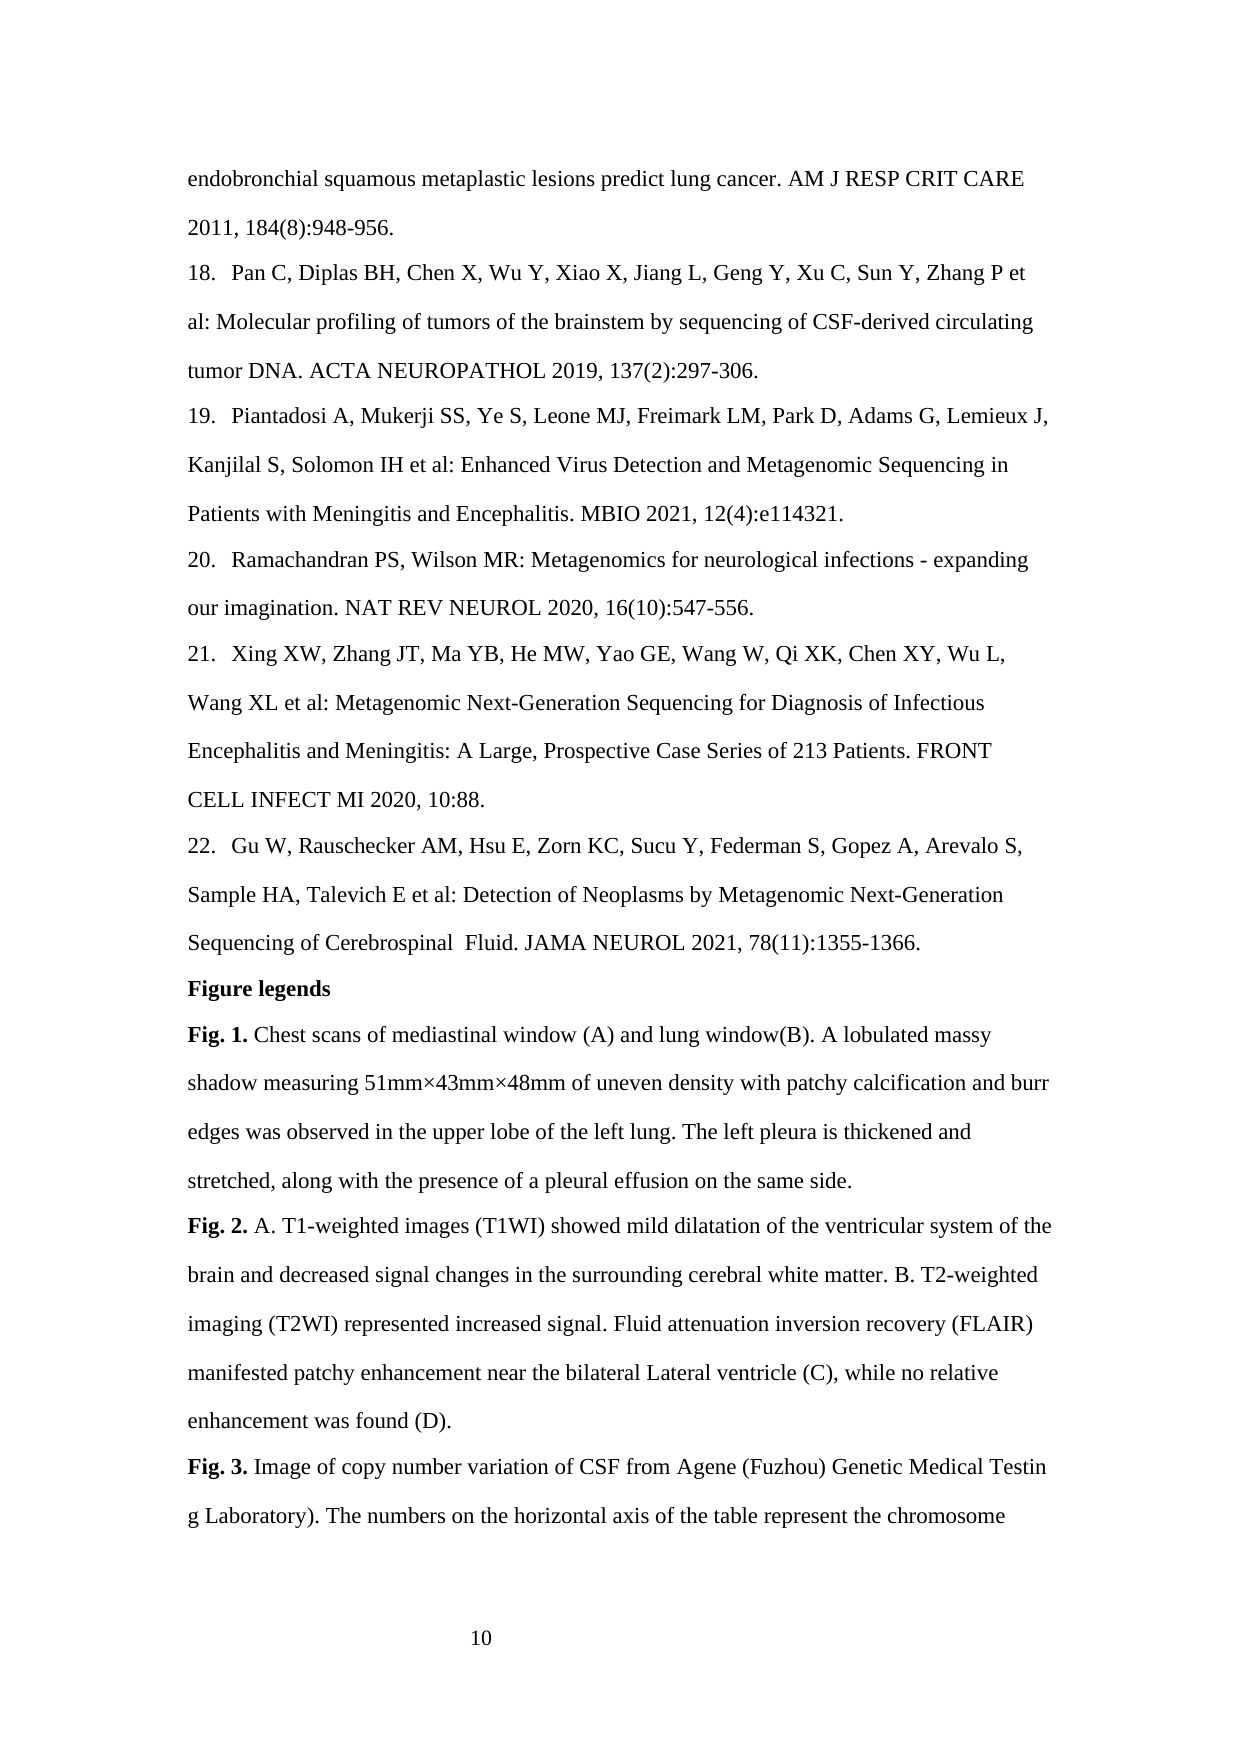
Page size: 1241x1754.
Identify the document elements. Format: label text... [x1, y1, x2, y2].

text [187, 162, 1053, 243]
text 22. Gu W, Rauschecker AM, Hsu E, Zorn KC, Sucu Y, Federman S, Gopez A, Arevalo S, Sample HA, Talevich E et al: Detection of Neoplasms by Metagenomic Next-Generation Sequencing of Cerebrospinal Fluid. JAMA NEUROL 2021, 78(11):1355-1366. [187, 829, 1053, 959]
text Figure legends [187, 972, 1053, 1004]
text 20. Ramachandran PS, Wilson MR: Metagenomics for neurological infections - expanding our imagination. NAT REV NEUROL 2020, 16(10):547-556. [187, 543, 1053, 624]
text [187, 1450, 1053, 1531]
text 18. Pan C, Diplas BH, Chen X, Wu Y, Xiao X, Jiang L, Geng Y, Xu C, Sun Y, Zhang P et al: Molecular profiling of tumors of the brainstem by sequencing of CSF-derived circulating tumor DNA. ACTA NEUROPATHOL 2019, 137(2):297-306. [187, 256, 1053, 386]
text Fig. 1. Chest scans of mediastinal window (A) and lung window(B). A lobulated massy shadow measuring 51mm×43mm×48mm of uneven density with patchy calcification and burr edges was observed in the upper lobe of the left lung. The left pleura is thickened and stretched, along with the presence of a pleural effusion on the same side. [187, 1018, 1053, 1196]
text Fig. 2. A. T1-weighted images (T1WI) showed mild dilatation of the ventricular system of the brain and decreased signal changes in the surrounding cerebral white matter. B. T2-weighted imaging (T2WI) represented increased signal. Fluid attenuation inversion recovery (FLAIR) manifested patchy enhancement near the bilateral Lateral ventricle (C), while no relative enhancement was found (D). [187, 1209, 1053, 1437]
text 21. Xing XW, Zhang JT, Ma YB, He MW, Yao GE, Wang W, Qi XK, Chen XY, Wu L, Wang XL et al: Metagenomic Next-Generation Sequencing for Diagnosis of Infectious Encephalitis and Meningitis: A Large, Prospective Case Series of 213 Patients. FRONT CELL INFECT MI 2020, 10:88. [187, 637, 1053, 816]
text 19. Piantadosi A, Mukerji SS, Ye S, Leone MJ, Freimark LM, Park D, Adams G, Lemieux J, Kanjilal S, Solomon IH et al: Enhanced Virus Detection and Metagenomic Sequencing in Patients with Meningitis and Encephalitis. MBIO 2021, 12(4):e114321. [187, 399, 1053, 529]
